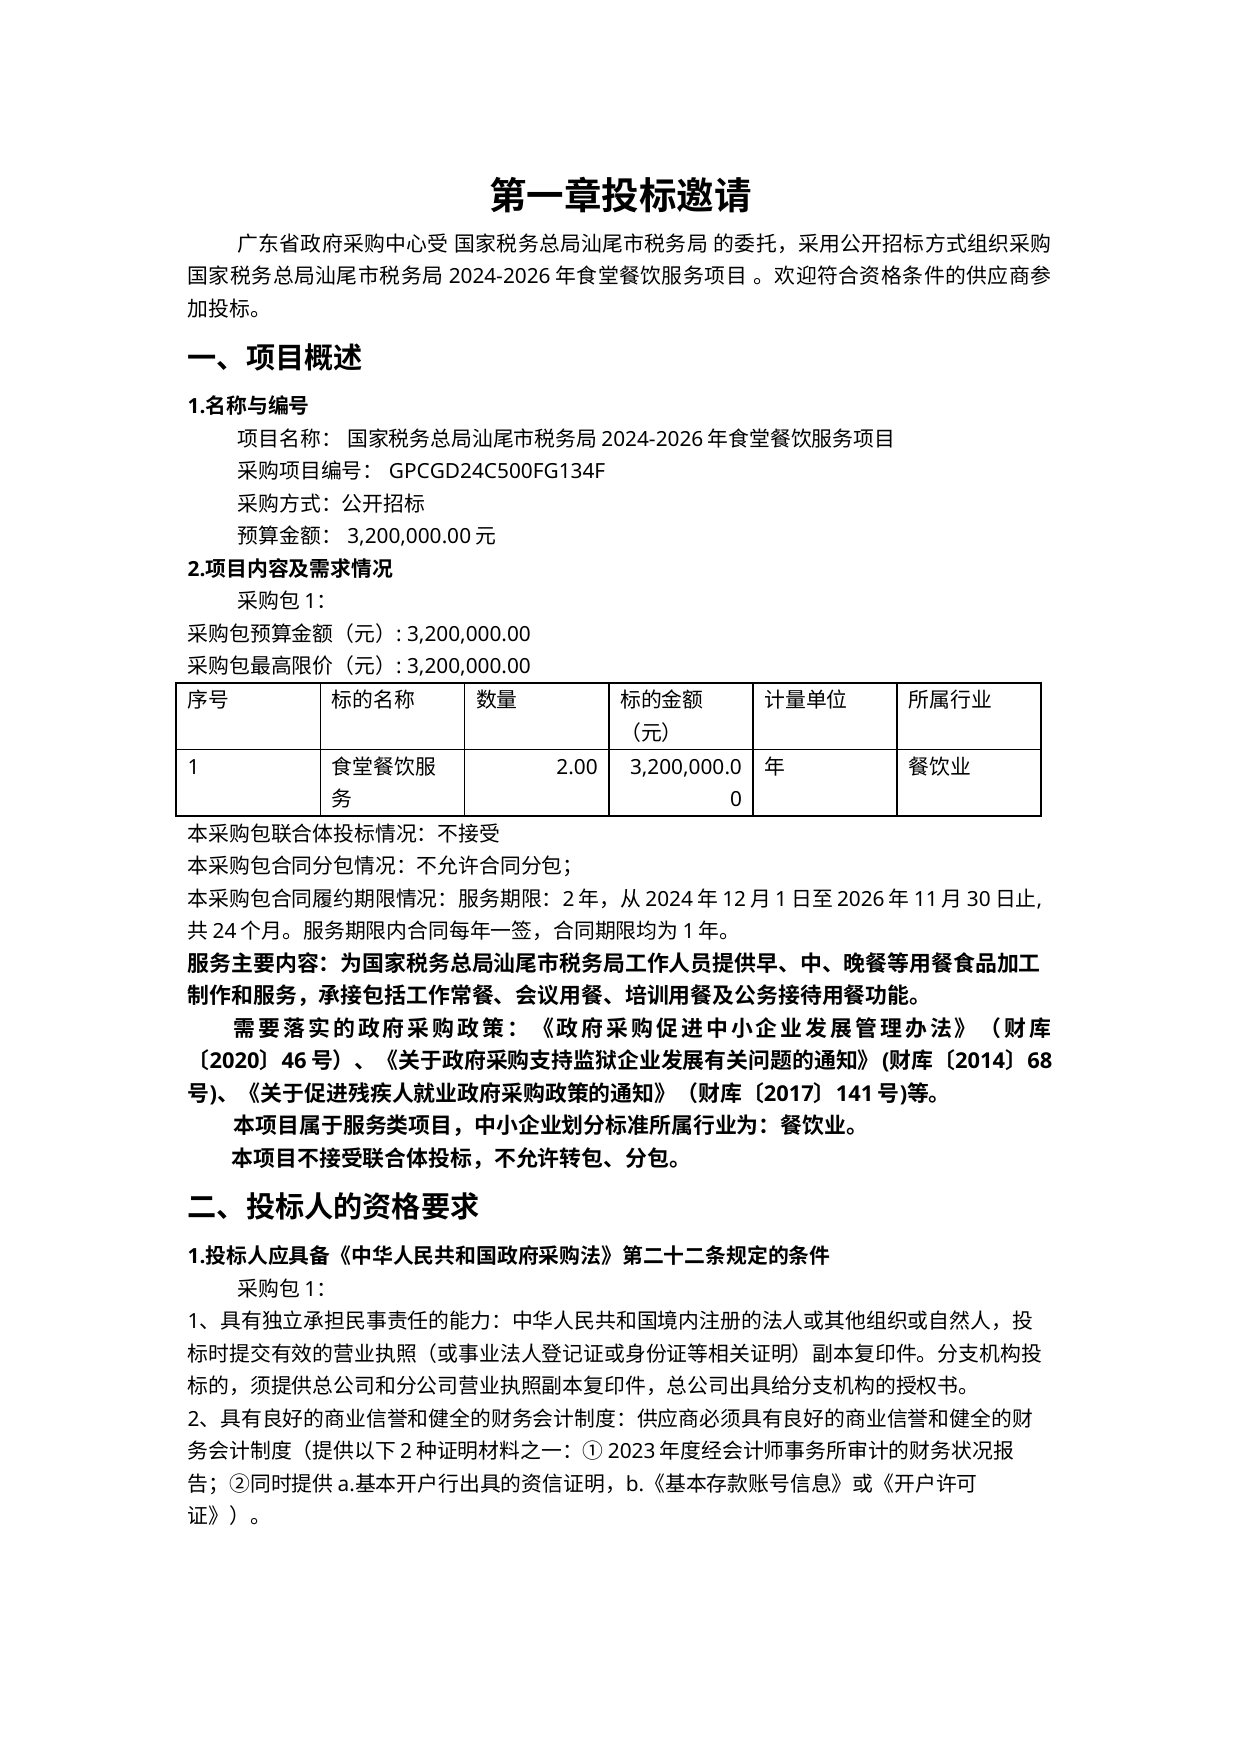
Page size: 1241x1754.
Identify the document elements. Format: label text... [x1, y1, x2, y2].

table_cell 2.00 [465, 750, 608, 815]
text 本采购包联合体投标情况：不接受 [187, 817, 1053, 849]
text 第一章投标邀请 [187, 162, 1053, 227]
text 采购包预算金额（元）: 3,200,000.00 [187, 617, 1053, 649]
text 服务主要内容：为国家税务总局汕尾市税务局工作人员提供早、中、晚餐等用餐食品加工制作和服务，承接包括工作常餐、会议用餐、培训用餐及公务接待用餐功能。 [187, 947, 1053, 1012]
text 1.名称与编号 [187, 389, 1053, 422]
table_header 所属行业 [898, 684, 1040, 748]
text 1.投标人应具备《中华人民共和国政府采购法》第二十二条规定的条件 [187, 1239, 1053, 1272]
table_header 标的名称 [321, 684, 464, 748]
table_header 计量单位 [754, 684, 896, 748]
text 本项目属于服务类项目，中小企业划分标准所属行业为：餐饮业。 [187, 1109, 1053, 1142]
text 采购包1： [187, 584, 1053, 617]
table_cell 食堂餐饮服务 [321, 750, 464, 815]
text 项目名称： 国家税务总局汕尾市税务局2024-2026年食堂餐饮服务项目 [187, 422, 1053, 454]
table_header 标的金额 （元） [610, 684, 752, 748]
text 预算金额： 3,200,000.00元 [187, 519, 1053, 552]
text 采购项目编号： GPCGD24C500FG134F [187, 454, 1053, 487]
table_cell 3,200,000.00 [610, 750, 752, 815]
text 本项目不接受联合体投标，不允许转包、分包。 [187, 1142, 1031, 1174]
table_header 数量 [465, 684, 608, 748]
text 广东省政府采购中心受 国家税务总局汕尾市税务局 的委托，采用公开招标方式组织采购 国家税务总局汕尾市税务局2024-2026年食堂餐饮服务项目 。欢迎符合资格条件的供应商参加投标。 [187, 227, 1053, 324]
text 采购方式：公开招标 [187, 487, 1053, 519]
table_header 序号 [177, 684, 320, 748]
text 一、项目概述 [187, 324, 1053, 389]
table_cell 餐饮业 [898, 750, 1040, 815]
text 本采购包合同分包情况：不允许合同分包； [187, 849, 1053, 882]
text 需要落实的政府采购政策：《政府采购促进中小企业发展管理办法》（财库〔2020〕46号）、《关于政府采购支持监狱企业发展有关问题的通知》(财库〔2014〕68号)、《关于促进残疾人就业政府采购政策的通知》（财库〔2017〕141号)等。 [187, 1012, 1053, 1109]
text 采购包1： [187, 1272, 1053, 1304]
text 2.项目内容及需求情况 [187, 552, 1053, 584]
text 二、投标人的资格要求 [187, 1174, 1053, 1239]
text 采购包最高限价（元）: 3,200,000.00 [187, 649, 1053, 682]
table_cell 年 [754, 750, 896, 815]
text 1、具有独立承担民事责任的能力：中华人民共和国境内注册的法人或其他组织或自然人，投标时提交有效的营业执照（或事业法人登记证或身份证等相关证明）副本复印件。分支机构投标的，须提供总公司和分公司营业执照副本复印件，总公司出具给分支机构的授权书。 [187, 1304, 1053, 1402]
text 本采购包合同履约期限情况：服务期限：2年，从2024年12月1日至2026年11月30日止,共24个月。服务期限内合同每年一签，合同期限均为1年。 [187, 882, 1053, 947]
table_cell 1 [177, 750, 320, 815]
text 2、具有良好的商业信誉和健全的财务会计制度：供应商必须具有良好的商业信誉和健全的财务会计制度（提供以下2种证明材料之一：①2023年度经会计师事务所审计的财务状况报告；②同时提供a.基本开户行出具的资信证明，b.《基本存款账号信息》或《开户许可证》）。 [187, 1402, 1053, 1532]
